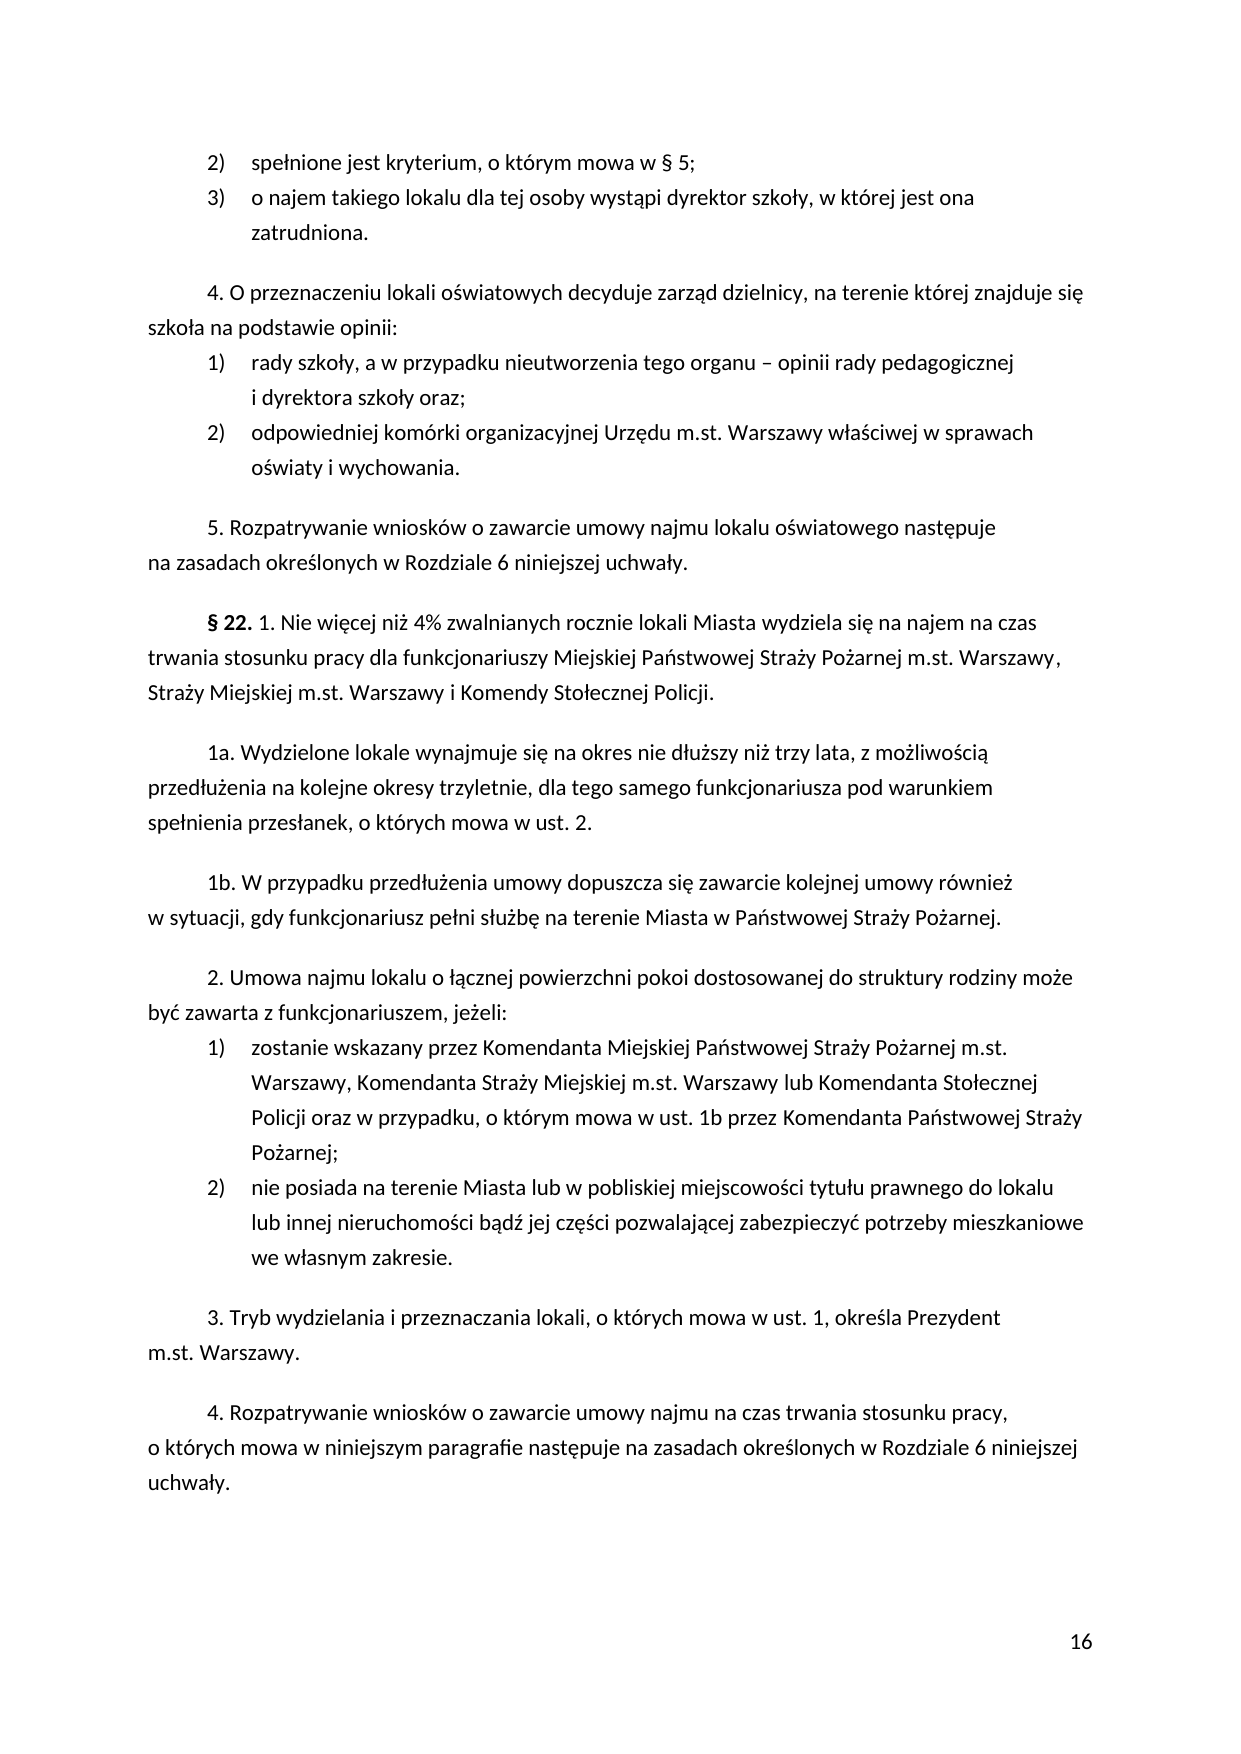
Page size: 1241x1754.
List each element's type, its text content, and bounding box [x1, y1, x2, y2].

text 5. Rozpatrywanie wniosków o zawarcie umowy najmu lokalu oświatowego następuje na zasadach określonych w Rozdziale 6 niniejszej uchwały. [148, 513, 1092, 576]
list rady szkoły, a w przypadku nieutworzenia tego organu – opinii rady pedagogicznej i dyrektora szkoły oraz; [207, 348, 1092, 411]
text 4. Rozpatrywanie wniosków o zawarcie umowy najmu na czas trwania stosunku pracy, o których mowa w niniejszym paragrafie następuje na zasadach określonych w Rozdziale 6 niniejszej uchwały. [148, 1398, 1092, 1496]
list o najem takiego lokalu dla tej osoby wystąpi dyrektor szkoły, w której jest ona zatrudniona. [207, 183, 1092, 246]
text 1a. Wydzielone lokale wynajmuje się na okres nie dłuższy niż trzy lata, z możliwością przedłużenia na kolejne okresy trzyletnie, dla tego samego funkcjonariusza pod warunkiem spełnienia przesłanek, o których mowa w ust. 2. [148, 738, 1092, 836]
text 1b. W przypadku przedłużenia umowy dopuszcza się zawarcie kolejnej umowy również w sytuacji, gdy funkcjonariusz pełni służbę na terenie Miasta w Państwowej Straży Pożarnej. [148, 868, 1092, 931]
list odpowiedniej komórki organizacyjnej Urzędu m.st. Warszawy właściwej w sprawach oświaty i wychowania. [207, 418, 1092, 481]
subtitle § 22. 1. Nie więcej niż 4% zwalnianych rocznie lokali Miasta wydziela się na najem na czas trwania stosunku pracy dla funkcjonariuszy Miejskiej Państwowej Straży Pożarnej m.st. Warszawy, Straży Miejskiej m.st. Warszawy i Komendy Stołecznej Policji. [148, 608, 1092, 706]
text 2. Umowa najmu lokalu o łącznej powierzchni pokoi dostosowanej do struktury rodziny może być zawarta z funkcjonariuszem, jeżeli: [148, 963, 1092, 1026]
list nie posiada na terenie Miasta lub w pobliskiej miejscowości tytułu prawnego do lokalu lub innej nieruchomości bądź jej części pozwalającej zabezpieczyć potrzeby mieszkaniowe we własnym zakresie. [207, 1173, 1092, 1271]
text 4. O przeznaczeniu lokali oświatowych decyduje zarząd dzielnicy, na terenie której znajduje się szkoła na podstawie opinii: [148, 278, 1092, 341]
list zostanie wskazany przez Komendanta Miejskiej Państwowej Straży Pożarnej m.st. Warszawy, Komendanta Straży Miejskiej m.st. Warszawy lub Komendanta Stołecznej Policji oraz w przypadku, o którym mowa w ust. 1b przez Komendanta Państwowej Straży Pożarnej; [207, 1033, 1092, 1166]
text 3. Tryb wydzielania i przeznaczania lokali, o których mowa w ust. 1, określa Prezydent m.st. Warszawy. [148, 1303, 1092, 1366]
list spełnione jest kryterium, o którym mowa w § 5; [207, 148, 1092, 176]
